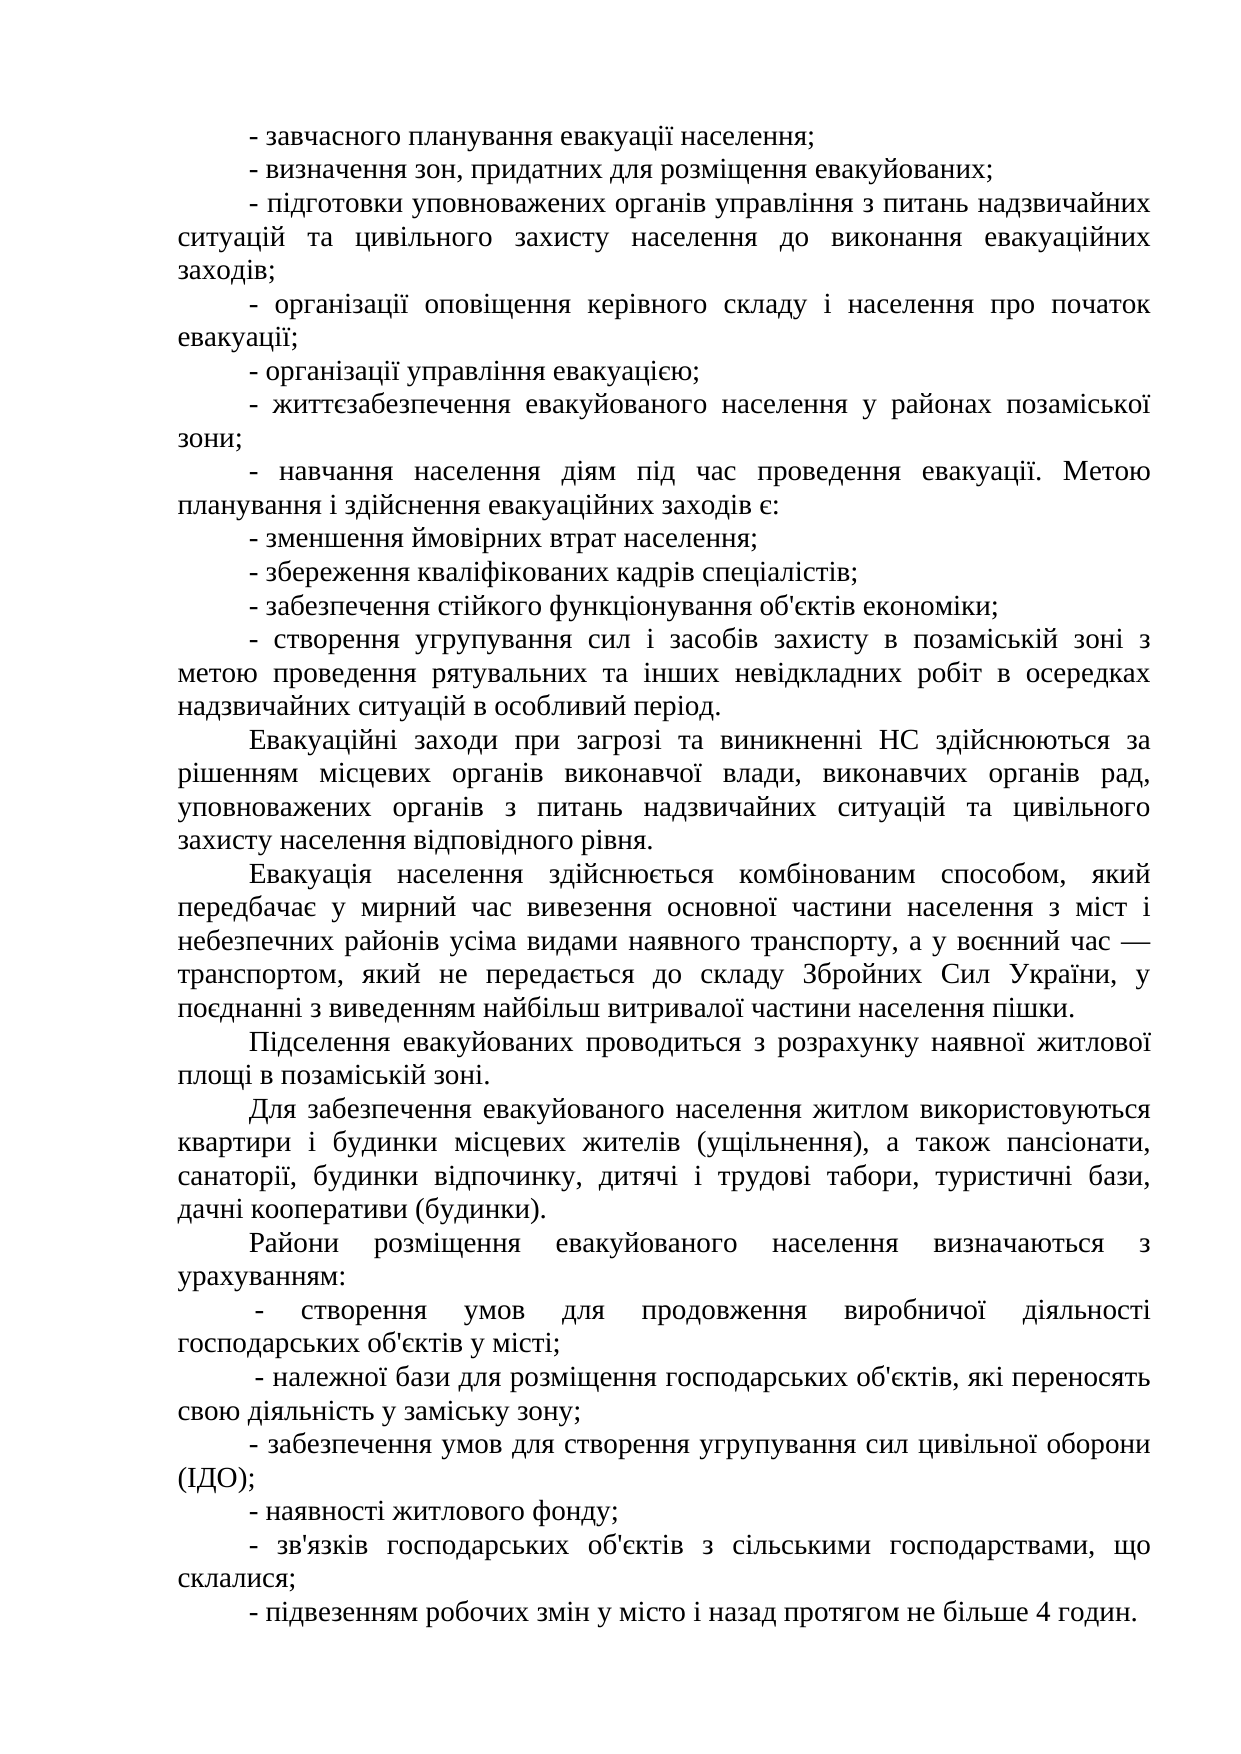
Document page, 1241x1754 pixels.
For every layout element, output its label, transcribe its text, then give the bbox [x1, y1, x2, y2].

text - визначення зон, придатних для розміщення евакуйованих; [177, 152, 1152, 185]
text Для забезпечення евакуйованого населення житлом використовуються квартири і будинки місцевих жителів (ущільнення), а також пансіонати, санаторії, будинки відпочинку, дитячі і трудові табори, туристичні бази, дачні кооперативи (будинки). [177, 1091, 1152, 1225]
text - наявності житлового фонду; [177, 1493, 1152, 1527]
text Евакуація населення здійснюється комбінованим способом, який передбачає у мирний час вивезення основної частини населення з міст і небезпечних районів усіма видами наявного транспорту, а у воєнний час — транспортом, який не передається до складу Збройних Сил України, у поєднанні з виведенням найбільш витривалої частини населення пішки. [177, 856, 1152, 1024]
text - створення умов для продовження виробничої діяльності господарських об'єктів у місті; [177, 1292, 1152, 1359]
text - зменшення ймовірних втрат населення; [177, 521, 1152, 554]
text - збереження кваліфікованих кадрів спеціалістів; [177, 554, 1152, 588]
text - підвезенням робочих змін у місто і назад протягом не більше 4 годин. [177, 1594, 1152, 1627]
text - організації управління евакуацією; [177, 353, 1152, 386]
text - підготовки уповноважених органів управління з питань надзвичайних ситуацій та цивільного захисту населення до виконання евакуаційних заходів; [177, 185, 1152, 286]
text - завчасного планування евакуації населення; [177, 118, 1152, 152]
text - життєзабезпечення евакуйованого населення у районах позаміської зони; [177, 386, 1152, 453]
text - навчання населення діям під час проведення евакуації. Метою планування і здійснення евакуаційних заходів є: [177, 453, 1152, 521]
text - забезпечення умов для створення угрупування сил цивільної оборони (ІДО); [177, 1426, 1152, 1493]
text - забезпечення стійкого функціонування об'єктів економіки; [177, 588, 1152, 621]
text Евакуаційні заходи при загрозі та виникненні НС здійснюються за рішенням місцевих органів виконавчої влади, виконавчих органів рад, уповноважених органів з питань надзвичайних ситуацій та цивільного захисту населення відповідного рівня. [177, 722, 1152, 856]
text Райони розміщення евакуйованого населення визначаються з урахуванням: [177, 1225, 1152, 1292]
text Підселення евакуйованих проводиться з розрахунку наявної житлової площі в позаміській зоні. [177, 1024, 1152, 1091]
text - створення угрупування сил і засобів захисту в позаміській зоні з метою проведення рятувальних та інших невідкладних робіт в осередках надзвичайних ситуацій в особливий період. [177, 621, 1152, 722]
text - зв'язків господарських об'єктів з сільськими господарствами, що склалися; [177, 1527, 1152, 1594]
text - організації оповіщення керівного складу і населення про початок евакуації; [177, 286, 1152, 353]
text - належної бази для розміщення господарських об'єктів, які переносять свою діяльність у заміську зону; [177, 1359, 1152, 1426]
